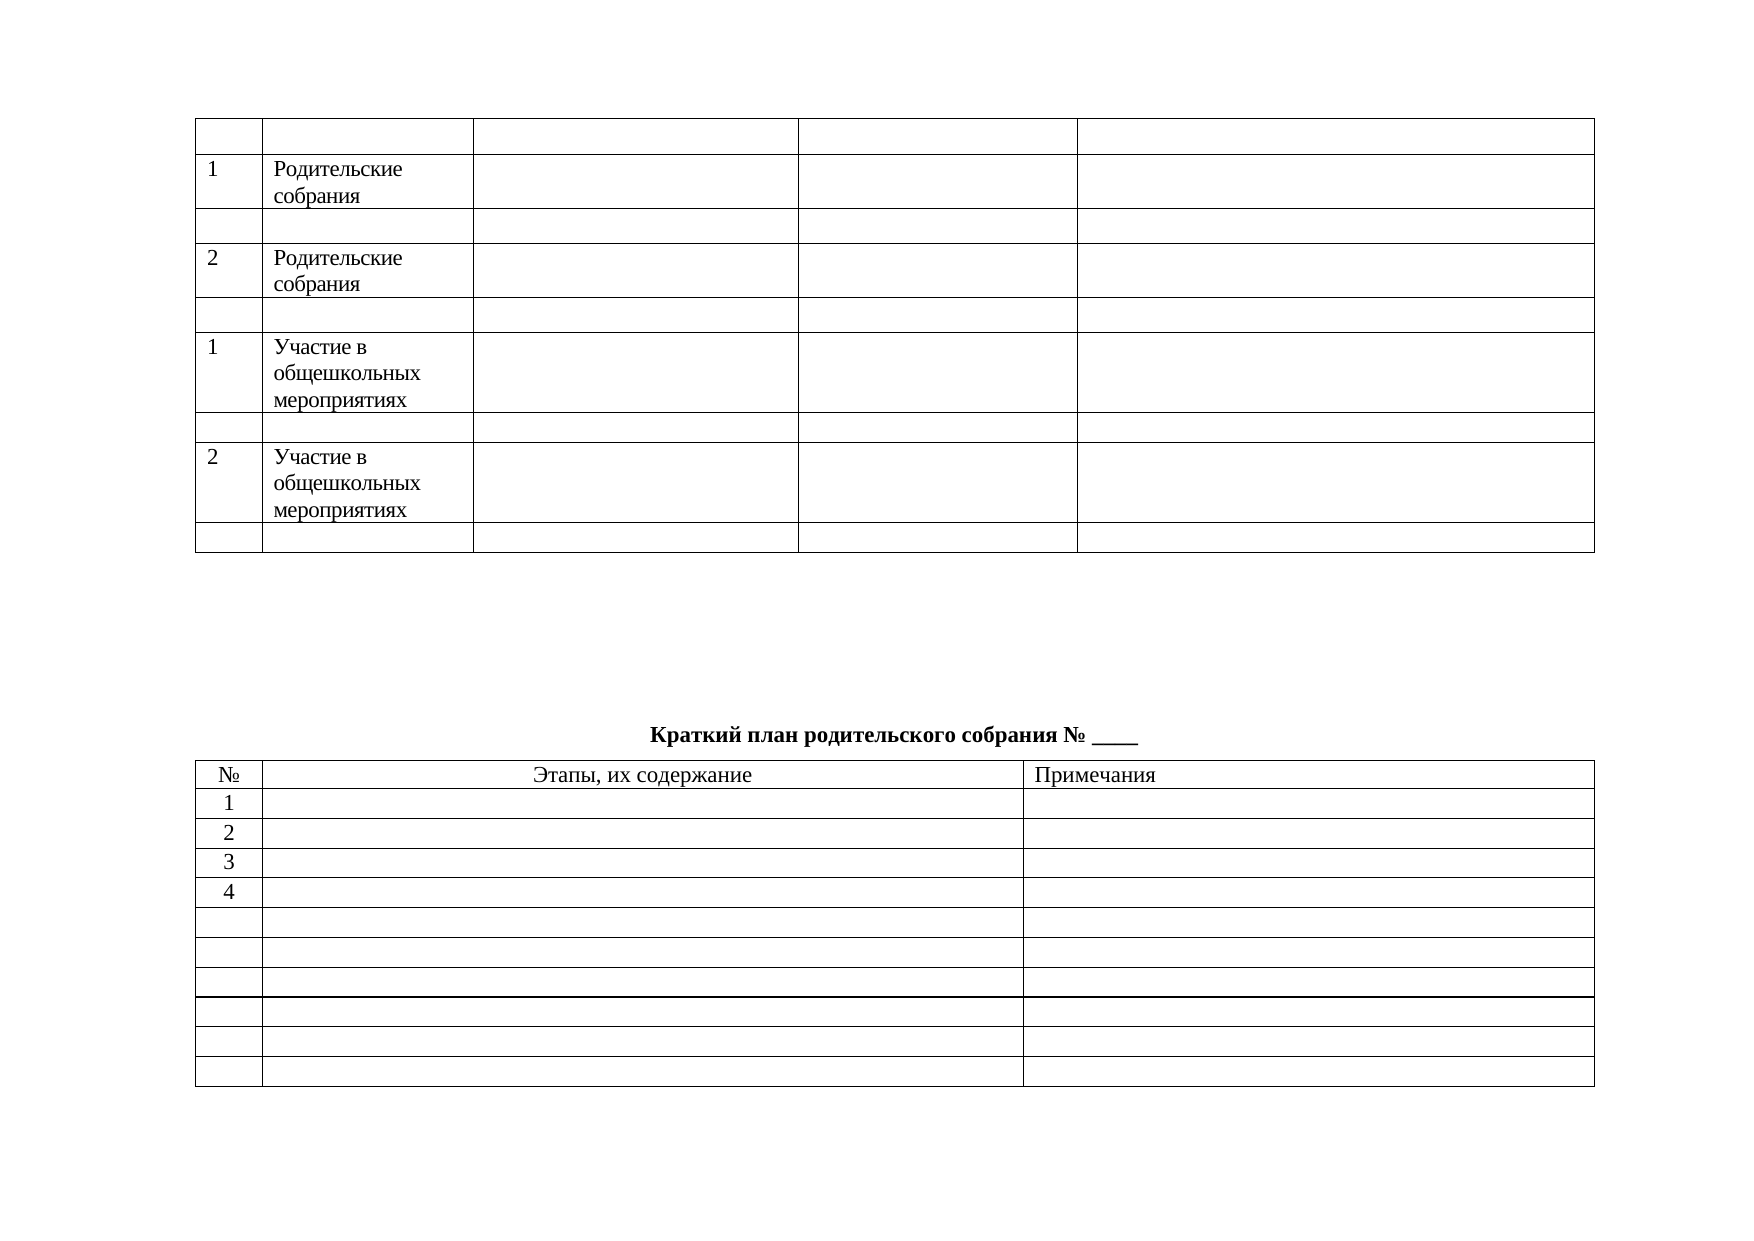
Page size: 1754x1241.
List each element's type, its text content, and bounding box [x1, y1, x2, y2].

table_cell [263, 998, 1023, 1026]
table_cell [799, 298, 1077, 332]
table_cell [263, 119, 473, 154]
table_cell [1024, 849, 1594, 877]
table_cell [799, 244, 1077, 297]
table_cell [1078, 119, 1594, 154]
table_cell [1024, 789, 1594, 818]
table_cell [263, 819, 1023, 847]
table_cell [474, 244, 798, 297]
table_cell [196, 209, 262, 243]
table_cell [799, 155, 1077, 208]
table_cell [474, 443, 798, 522]
table_cell 4 [196, 878, 262, 907]
table_cell [196, 968, 262, 996]
table_cell 3 [196, 849, 262, 877]
table_cell Родительские собрания [263, 244, 473, 297]
table_cell 2 [196, 819, 262, 847]
table_cell [1024, 878, 1594, 907]
table_cell [1024, 968, 1594, 996]
table_cell 1 [196, 789, 262, 818]
table_cell [196, 298, 262, 332]
table_cell [474, 155, 798, 208]
table_header Примечания [1024, 761, 1594, 788]
table_cell [1024, 819, 1594, 847]
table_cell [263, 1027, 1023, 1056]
table_cell [474, 413, 798, 442]
table_header Этапы, их содержание [263, 761, 1023, 788]
table_cell 2 [196, 244, 262, 297]
table_cell [799, 209, 1077, 243]
table_cell [1078, 333, 1594, 412]
table_cell [799, 333, 1077, 412]
table_cell [263, 413, 473, 442]
table_cell 2 [196, 443, 262, 522]
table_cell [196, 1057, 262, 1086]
table_cell [799, 119, 1077, 154]
table_cell 1 [196, 333, 262, 412]
table_cell [1078, 523, 1594, 552]
table_cell [263, 209, 473, 243]
table_cell [1078, 209, 1594, 243]
table_cell [196, 413, 262, 442]
table_cell Родительские собрания [263, 155, 473, 208]
table_cell [263, 938, 1023, 967]
table_cell 1 [196, 155, 262, 208]
table_cell [196, 1027, 262, 1056]
table_cell [474, 209, 798, 243]
table_cell [799, 443, 1077, 522]
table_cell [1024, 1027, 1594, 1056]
table_cell [196, 938, 262, 967]
table_header № [196, 761, 262, 788]
table_cell [1024, 998, 1594, 1026]
table_cell [1078, 443, 1594, 522]
table_cell [263, 789, 1023, 818]
table_cell [1078, 413, 1594, 442]
table_cell [474, 333, 798, 412]
table_cell Участие в общешкольных мероприятиях [263, 443, 473, 522]
table_cell [1024, 908, 1594, 937]
table_cell [196, 523, 262, 552]
table_cell [196, 119, 262, 154]
table_cell [263, 968, 1023, 996]
table_cell [1078, 155, 1594, 208]
table_cell [474, 523, 798, 552]
table_cell [263, 878, 1023, 907]
table_cell [799, 413, 1077, 442]
table_cell [263, 523, 473, 552]
table_cell Участие в общешкольных мероприятиях [263, 333, 473, 412]
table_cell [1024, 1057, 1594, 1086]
table_cell [1078, 244, 1594, 297]
table_cell [263, 849, 1023, 877]
table_cell [196, 998, 262, 1026]
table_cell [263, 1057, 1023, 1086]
table_cell [263, 908, 1023, 937]
table_cell [1078, 298, 1594, 332]
text Краткий план родительского собрания № ____ [207, 721, 1506, 747]
table_cell [474, 119, 798, 154]
table_cell [799, 523, 1077, 552]
table_cell [1024, 938, 1594, 967]
table_cell [263, 298, 473, 332]
table_cell [474, 298, 798, 332]
table_cell [196, 908, 262, 937]
